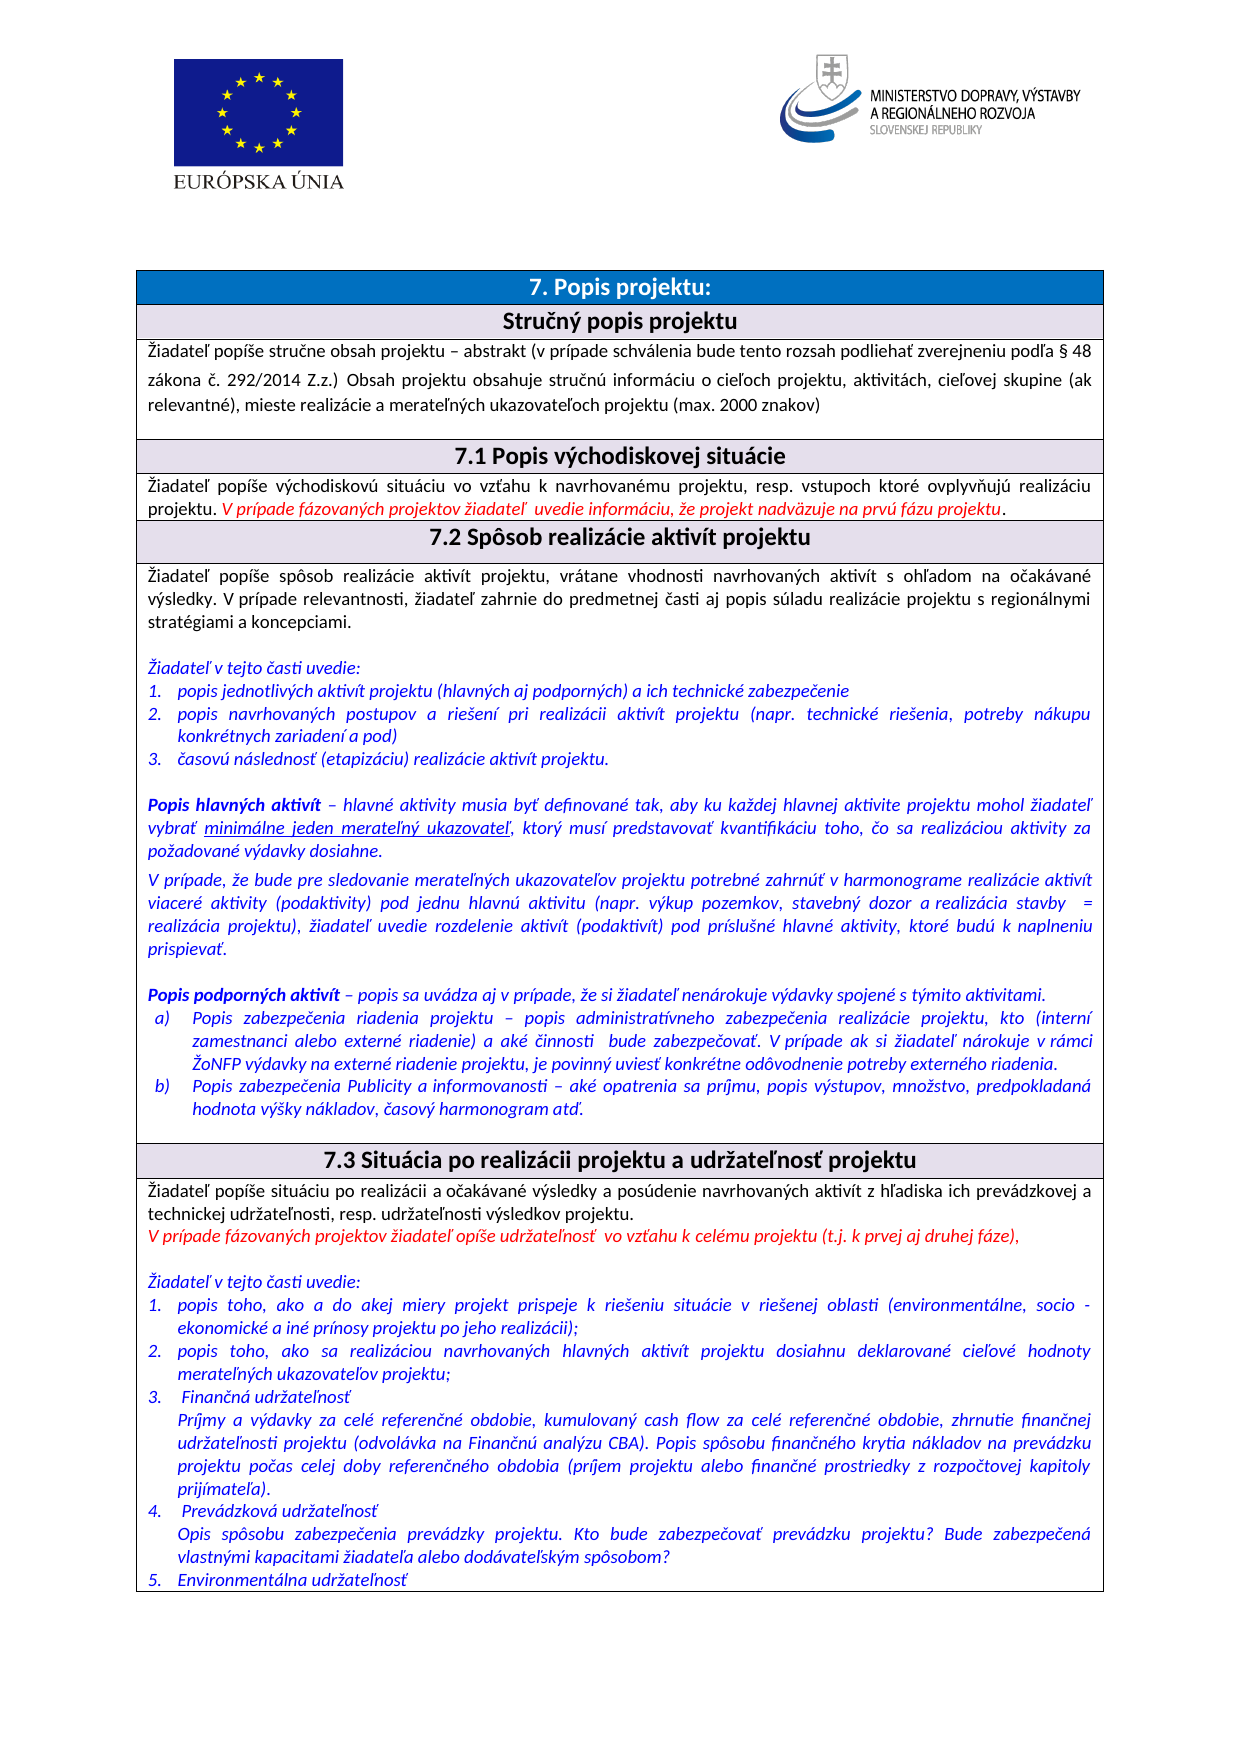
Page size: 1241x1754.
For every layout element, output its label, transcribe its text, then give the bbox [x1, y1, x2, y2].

table_cell Žiadateľ popíše stručne obsah projektu – abstrakt (v prípade schválenia bude tento rozsah podliehať zverejneniu podľa § 48 zákona č. 292/2014 Z.z.) Obsah projektu obsahuje stručnú informáciu o cieľoch projektu, aktivitách, cieľovej skupine (ak relevantné), mieste realizácie a merateľných ukazovateľoch projektu (max. 2000 znakov) [137, 340, 1103, 439]
table_cell 7.2 Spôsob realizácie aktivít projektu [137, 521, 1103, 563]
picture [771, 47, 1085, 155]
table_cell Stručný popis projektu [137, 305, 1103, 338]
table_cell Žiadateľ popíše východiskovú situáciu vo vzťahu k navrhovanému projektu, resp. vstupoch ktoré ovplyvňujú realizáciu projektu. V prípade fázovaných projektov žiadateľ uvedie informáciu, že projekt nadväzuje na prvú fázu projektu. [137, 474, 1103, 520]
table_cell Žiadateľ popíše spôsob realizácie aktivít projektu, vrátane vhodnosti navrhovaných aktivít s ohľadom na očakávané výsledky. V prípade relevantnosti, žiadateľ zahrnie do predmetnej časti aj popis súladu realizácie projektu s regionálnymi stratégiami a koncepciami. Žiadateľ v tejto časti uvedie: popis jednotlivých aktivít projektu (hlavných aj podporných) a ich technické zabezpečenie popis navrhovaných postupov a riešení pri realizácii aktivít projektu (napr. technické riešenia, potreby nákupu konkrétnych zariadení a pod) časovú následnosť (etapizáciu) realizácie aktivít projektu. Popis hlavných aktivít – hlavné aktivity musia byť definované tak, aby ku každej hlavnej aktivite projektu mohol žiadateľ vybrať minimálne jeden merateľný ukazovateľ, ktorý musí predstavovať kvantifikáciu toho, čo sa realizáciou aktivity za požadované výdavky dosiahne. V prípade, že bude pre sledovanie merateľných ukazovateľov projektu potrebné zahrnúť v harmonograme realizácie aktivít viaceré aktivity (podaktivity) pod jednu hlavnú aktivitu (napr. výkup pozemkov, stavebný dozor a realizácia stavby = realizácia projektu), žiadateľ uvedie rozdelenie aktivít (podaktivít) pod príslušné hlavné aktivity, ktoré budú k naplneniu prispievať. Popis podporných aktivít – popis sa uvádza aj v prípade, že si žiadateľ nenárokuje výdavky spojené s týmito aktivitami. Popis zabezpečenia riadenia projektu – popis administratívneho zabezpečenia realizácie projektu, kto (interní zamestnanci alebo externé riadenie) a aké činnosti bude zabezpečovať. V prípade ak si žiadateľ nárokuje v rámci ŽoNFP výdavky na externé riadenie projektu, je povinný uviesť konkrétne odôvodnenie potreby externého riadenia. Popis zabezpečenia Publicity a informovanosti – aké opatrenia sa príjmu, popis výstupov, množstvo, predpokladaná hodnota výšky nákladov, časový harmonogram atď. [137, 564, 1103, 1143]
picture [173, 59, 344, 189]
table_cell 7.1 Popis východiskovej situácie [137, 440, 1103, 473]
table_cell 7.3 Situácia po realizácii projektu a udržateľnosť projektu [137, 1144, 1103, 1178]
table_header 7. Popis projektu: [137, 271, 1103, 304]
